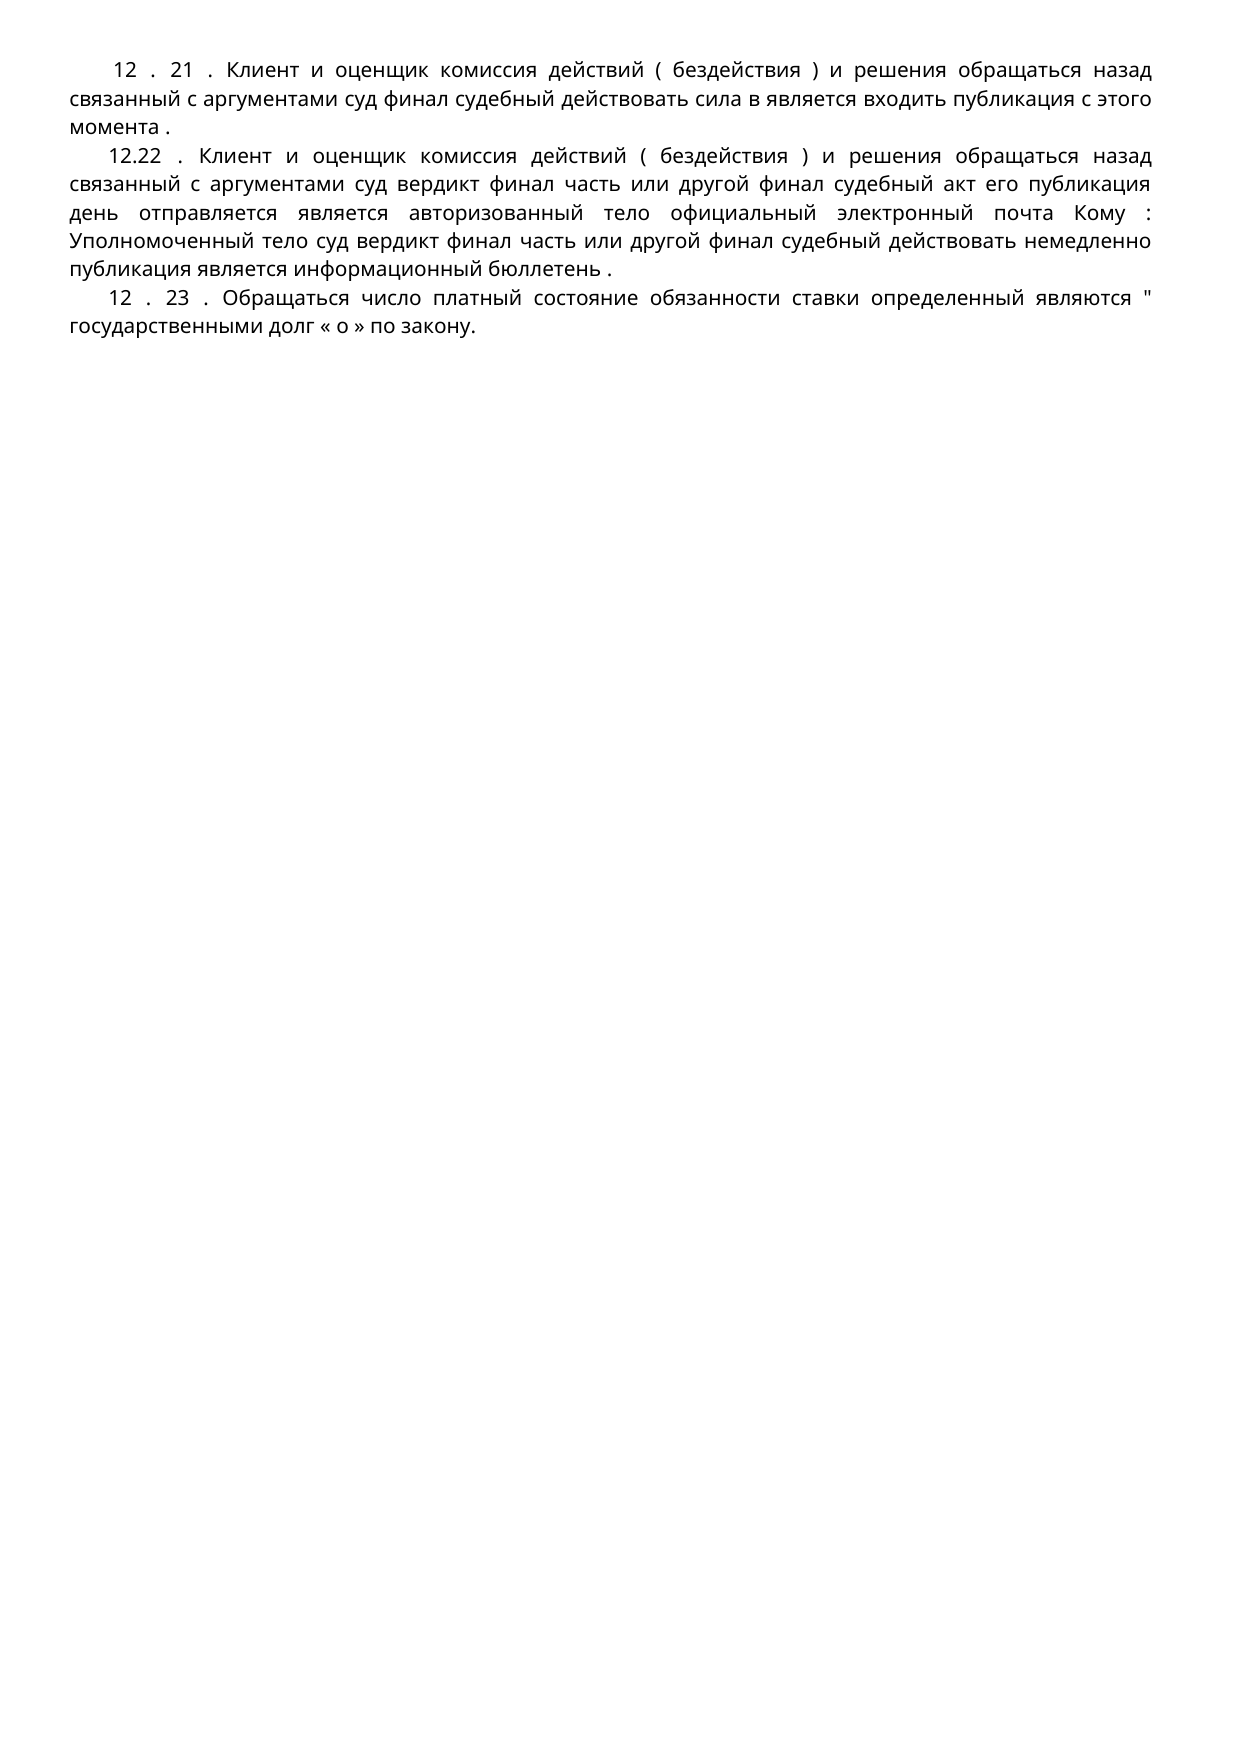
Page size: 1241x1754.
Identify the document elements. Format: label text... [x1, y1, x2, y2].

text 12 ․ 21 ․ Клиент и оценщик комиссия действий ( бездействия ) и решения обращаться назад связанный с аргументами суд финал судебный действовать сила в является входить публикация с этого момента . [69, 56, 1152, 141]
text 12.22 ․ Клиент и оценщик комиссия действий ( бездействия ) и решения обращаться назад связанный с аргументами суд вердикт финал часть или другой финал судебный акт его публикация день отправляется является авторизованный тело официальный электронный почта Кому : Уполномоченный тело суд вердикт финал часть или другой финал судебный действовать немедленно публикация является информационный бюллетень . [69, 141, 1152, 283]
text 12 ․ 23 ․ Обращаться число платный состояние обязанности ставки определенный являются " государственными долг « о » по закону. [69, 283, 1152, 340]
